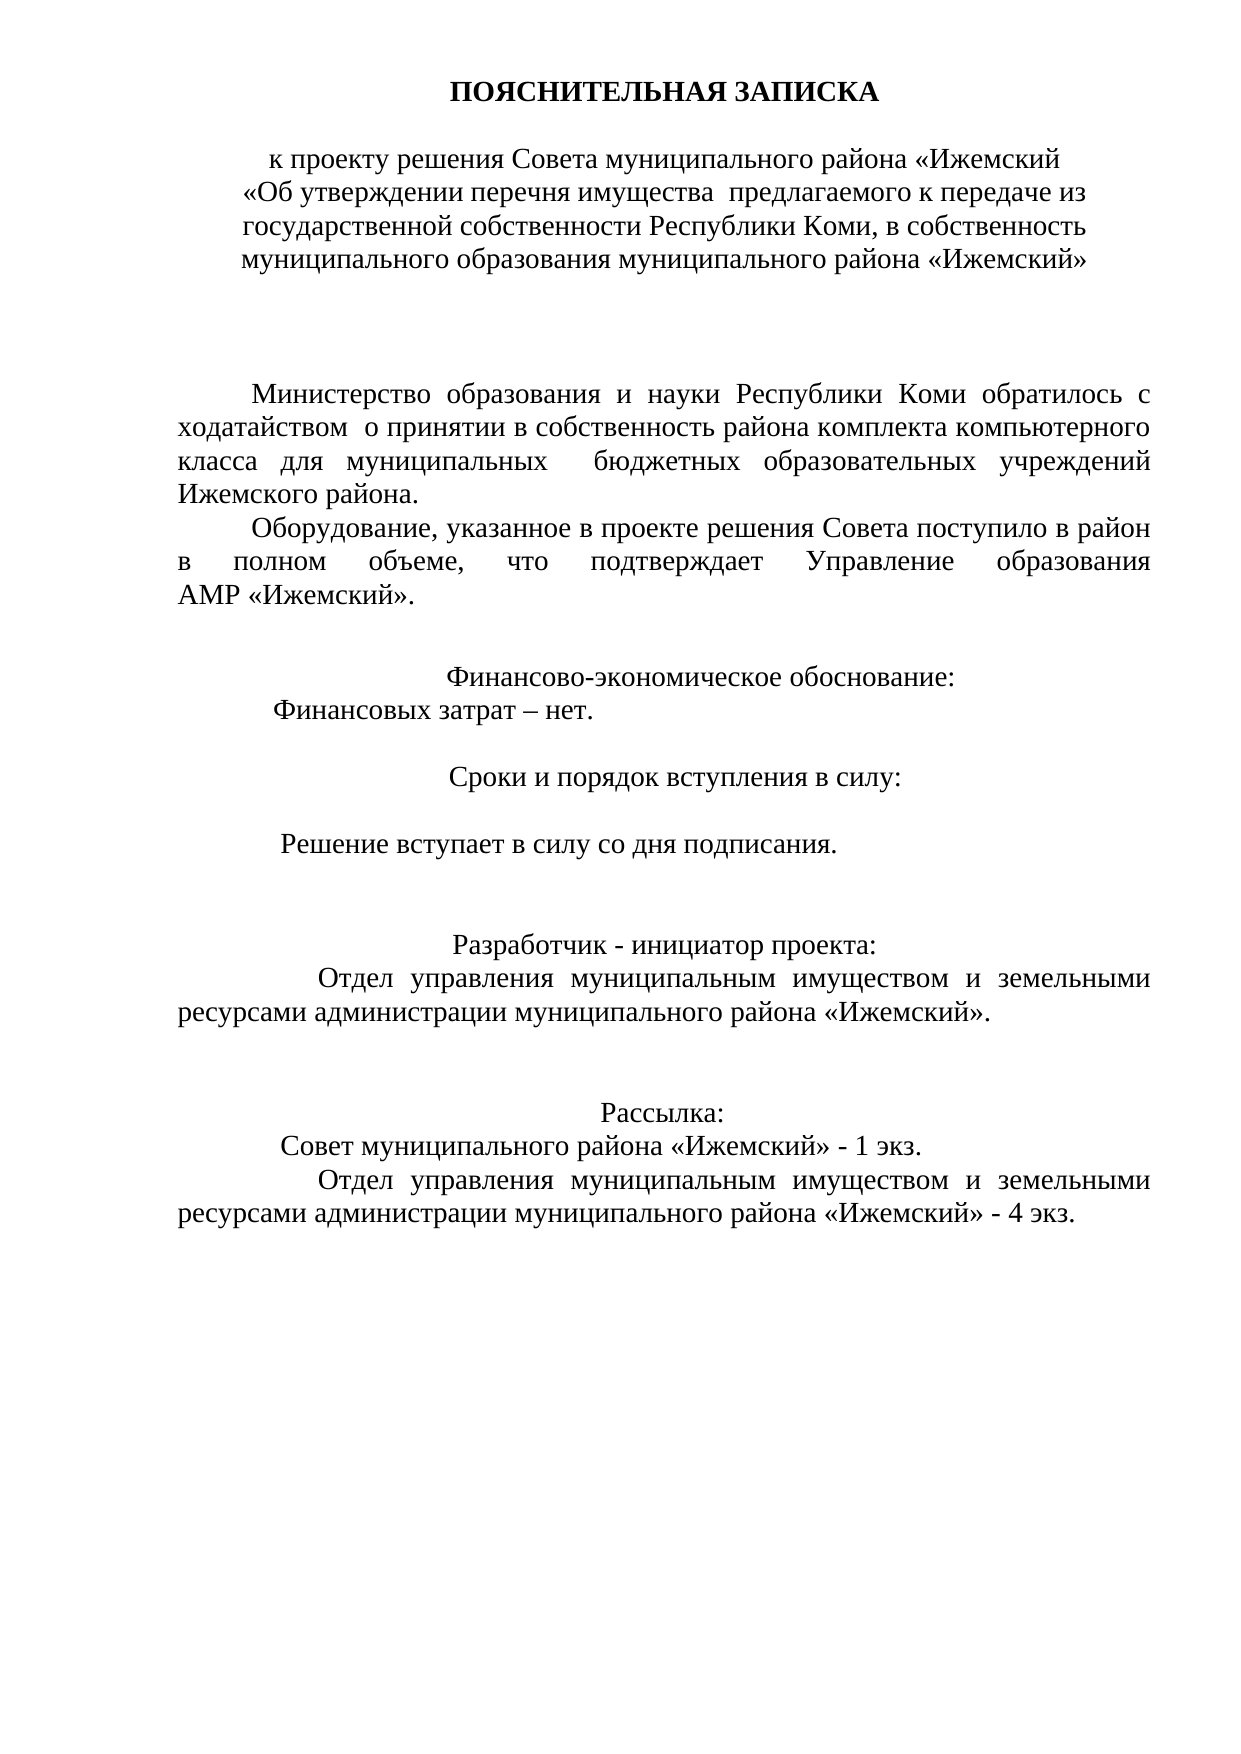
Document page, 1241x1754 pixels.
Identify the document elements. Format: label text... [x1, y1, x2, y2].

text Отдел управления муниципальным имуществом и земельными ресурсами администрации муниципального района «Ижемский» - 4 экз. [177, 1162, 1152, 1229]
text Рассылка: [177, 1095, 1152, 1128]
text Разработчик - инициатор проекта: [177, 927, 1152, 961]
text ПОЯСНИТЕЛЬНАЯ ЗАПИСКА [177, 74, 1152, 107]
text Финансово-экономическое обоснование: [177, 659, 1152, 692]
text к проекту решения Совета муниципального района «Ижемский «Об утверждении перечня имущества предлагаемого к передаче из государственной собственности Республики Коми, в собственность муниципального образования муниципального района «Ижемский» [177, 141, 1152, 275]
text Сроки и порядок вступления в силу: [177, 759, 1152, 793]
text Министерство образования и науки Республики Коми обратилось с ходатайством о принятии в собственность района комплекта компьютерного класса для муниципальных бюджетных образовательных учреждений Ижемского района. [177, 376, 1152, 510]
text Совет муниципального района «Ижемский» - 1 экз. [177, 1128, 1152, 1162]
text Решение вступает в силу со дня подписания. [177, 826, 1152, 860]
text Оборудование, указанное в проекте решения Совета поступило в район в полном объеме, что подтверждает Управление образования АМР «Ижемский». [177, 510, 1152, 611]
text Финансовых затрат – нет. [177, 692, 1152, 726]
text Отдел управления муниципальным имуществом и земельными ресурсами администрации муниципального района «Ижемский». [177, 961, 1152, 1028]
